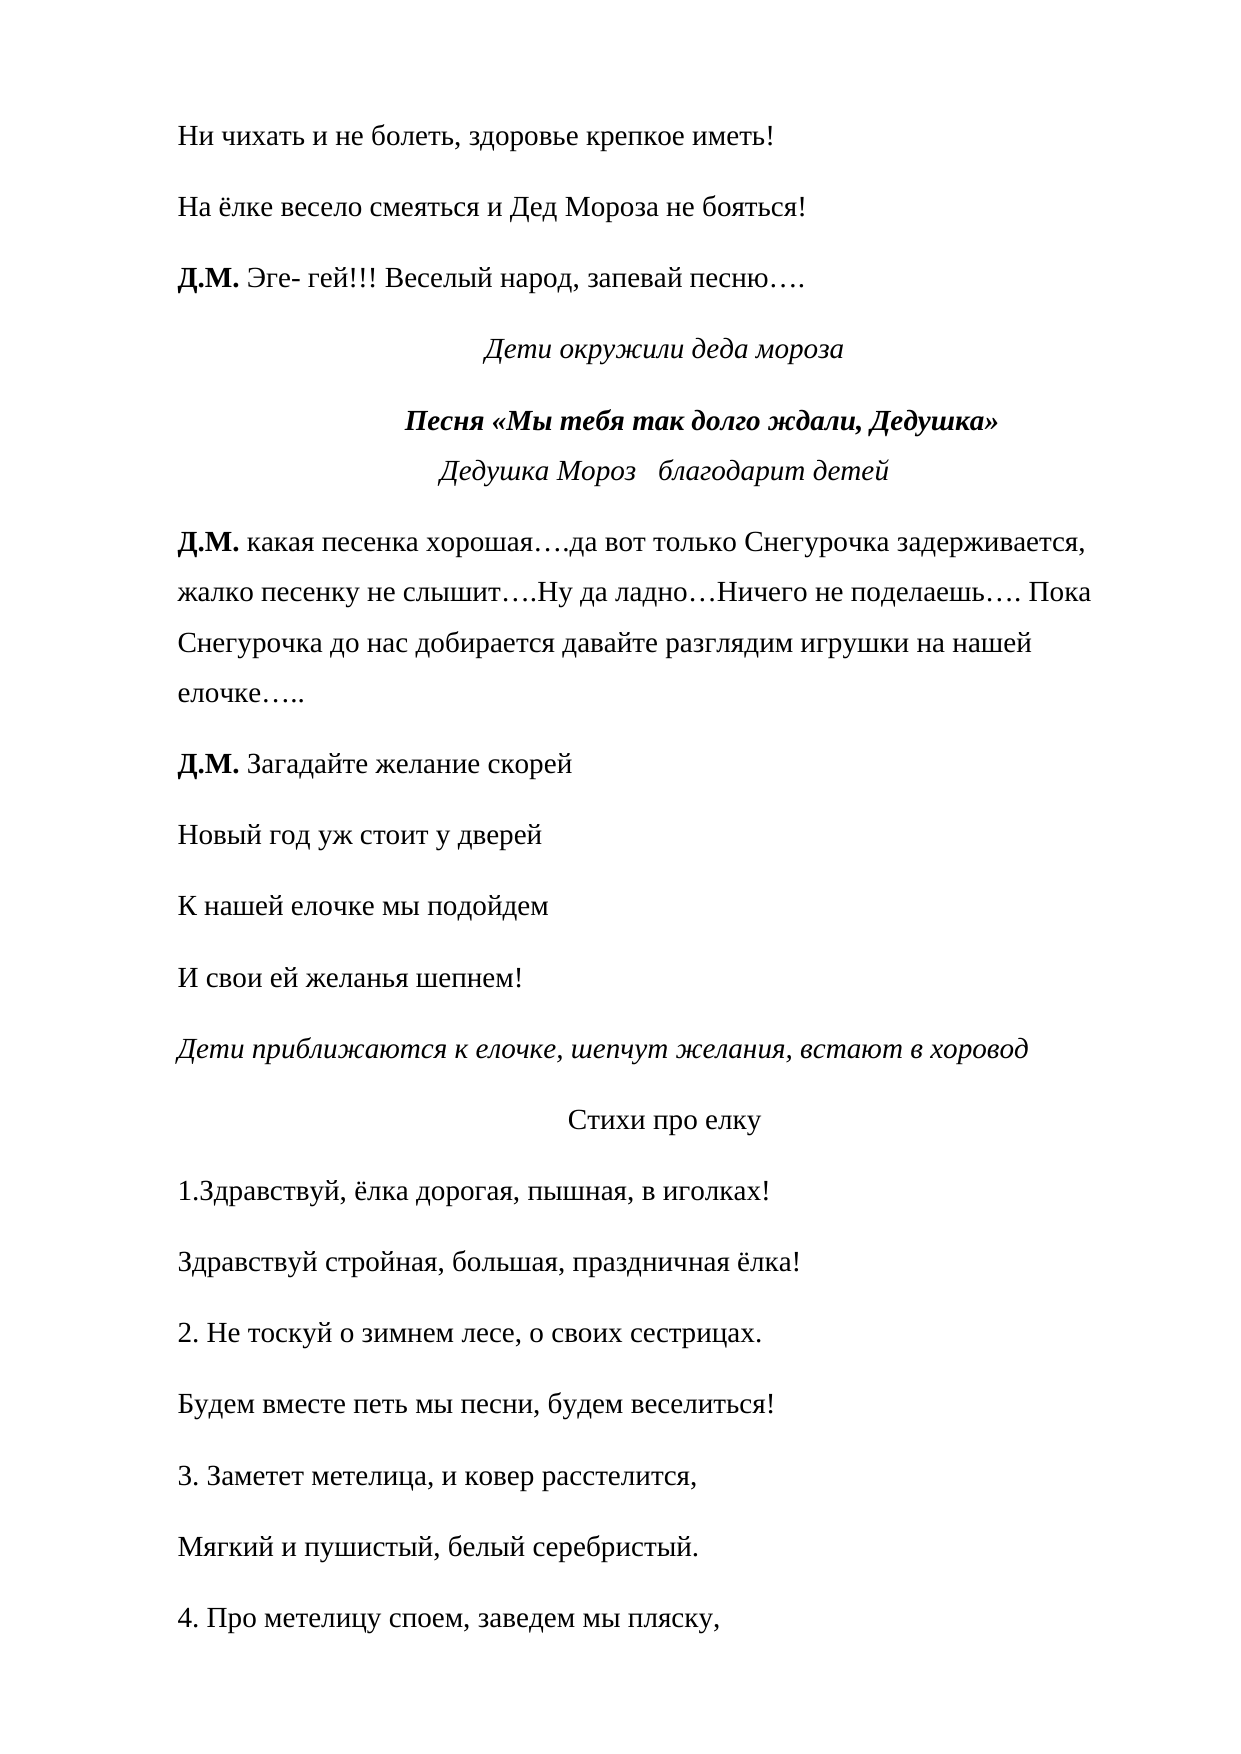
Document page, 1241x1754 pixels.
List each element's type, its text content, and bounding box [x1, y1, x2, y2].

text Дети окружили деда мороза [177, 332, 1152, 365]
text 1.Здравствуй, ёлка дорогая, пышная, в иголках! [177, 1173, 1152, 1207]
text К нашей елочке мы подойдем [177, 888, 1152, 922]
text Ни чихать и не болеть, здоровье крепкое иметь! [177, 118, 1152, 152]
text Дети приближаются к елочке, шепчут желания, встают в хоровод [177, 1031, 1152, 1064]
text Дедушка Мороз благодарит детей [177, 453, 1152, 487]
text 3. Заметет метелица, и ковер расстелится, [177, 1458, 1152, 1491]
text Здравствуй стройная, большая, праздничная ёлка! [177, 1244, 1152, 1278]
text Д.М. Эге- гей!!! Веселый народ, запевай песню…. [177, 260, 1152, 294]
list Песня «Мы тебя так долго ждали, Дедушка» [252, 403, 1152, 436]
text И свои ей желанья шепнем! [177, 960, 1152, 993]
text Стихи про елку [177, 1102, 1152, 1136]
text Новый год уж стоит у дверей [177, 817, 1152, 851]
text Д.М. Загадайте желание скорей [177, 746, 1152, 780]
text Д.М. какая песенка хорошая….да вот только Снегурочка задерживается, жалко песенку не слышит….Ну да ладно…Ничего не поделаешь…. Пока Снегурочка до нас добирается давайте разглядим игрушки на нашей елочке….. [177, 524, 1152, 709]
text Будем вместе петь мы песни, будем веселиться! [177, 1387, 1152, 1420]
text 2. Не тоскуй о зимнем лесе, о своих сестрицах. [177, 1315, 1152, 1349]
text Мягкий и пушистый, белый серебристый. [177, 1529, 1152, 1562]
text На ёлке весело смеяться и Дед Мороза не бояться! [177, 189, 1152, 223]
text 4. Про метелицу споем, заведем мы пляску, [177, 1600, 1152, 1633]
